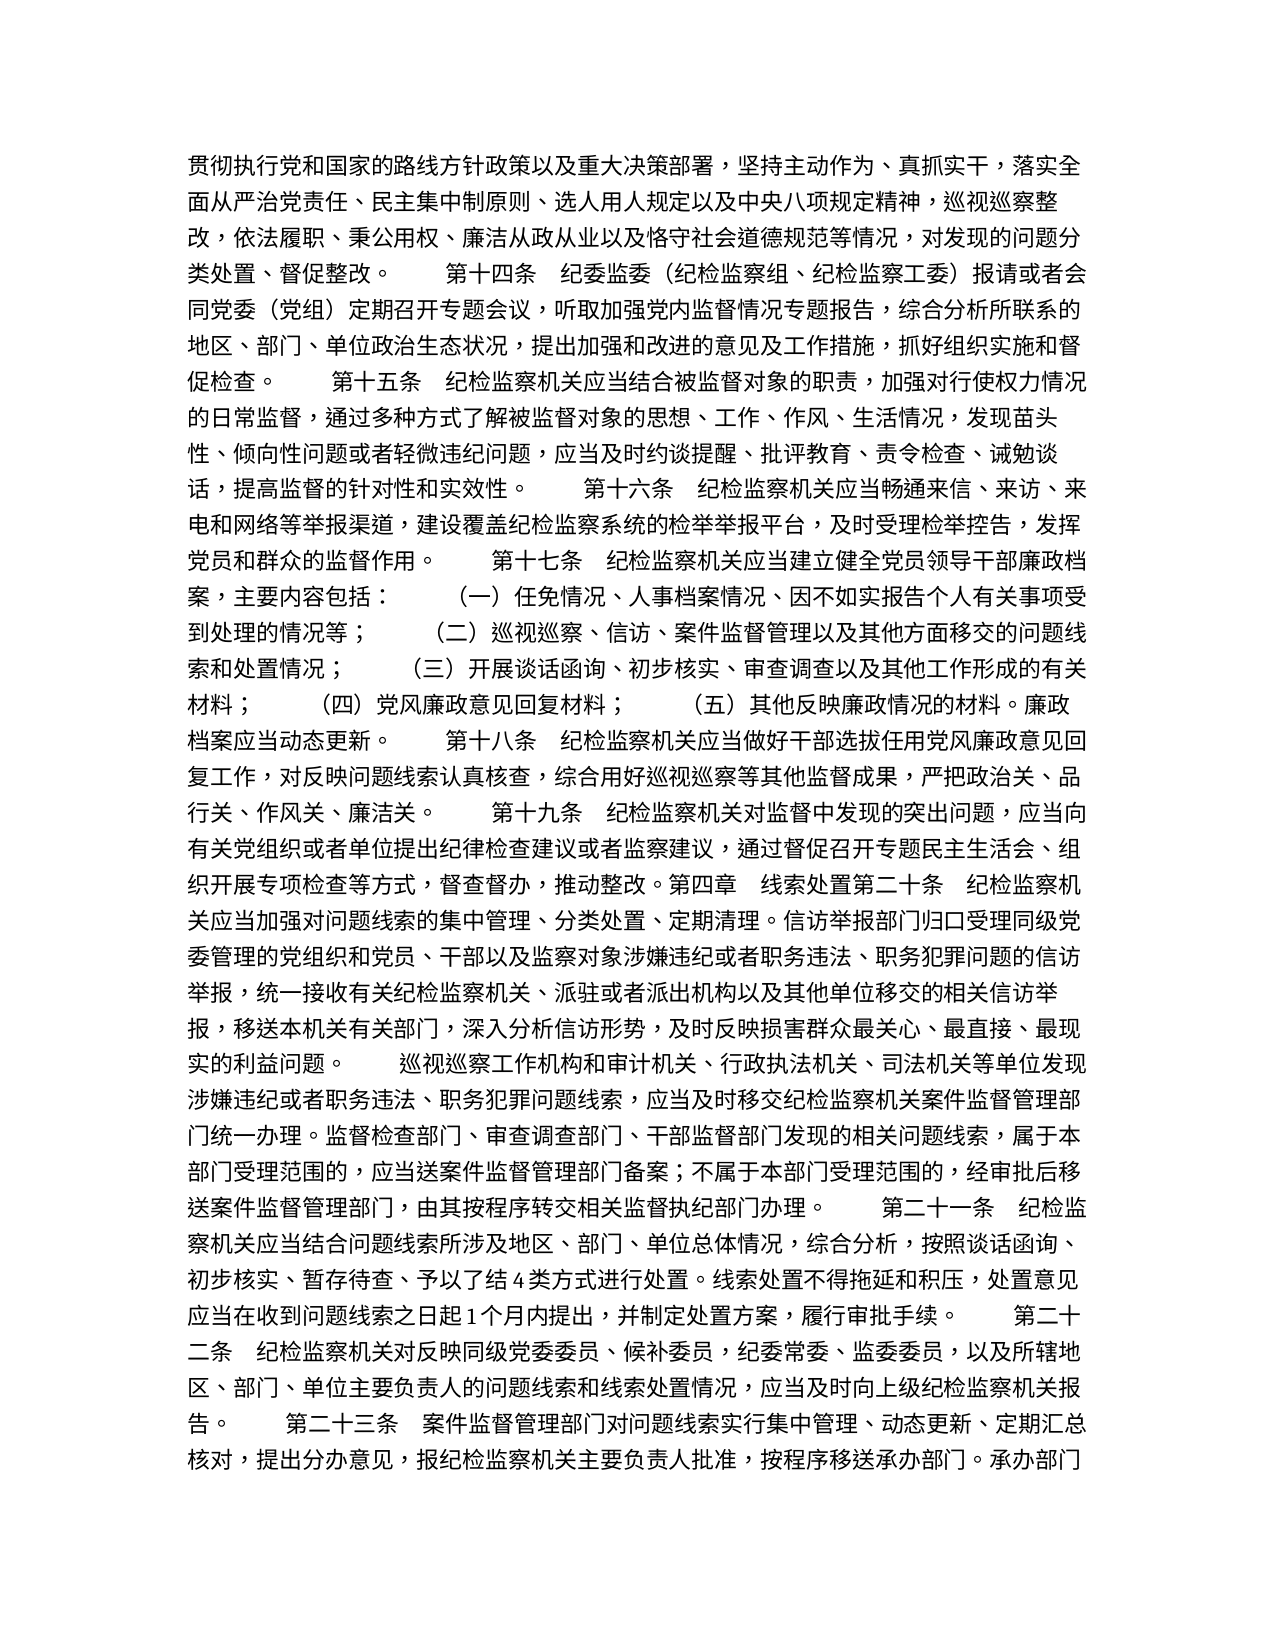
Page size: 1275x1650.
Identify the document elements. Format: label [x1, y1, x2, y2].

text [187, 150, 1087, 1475]
